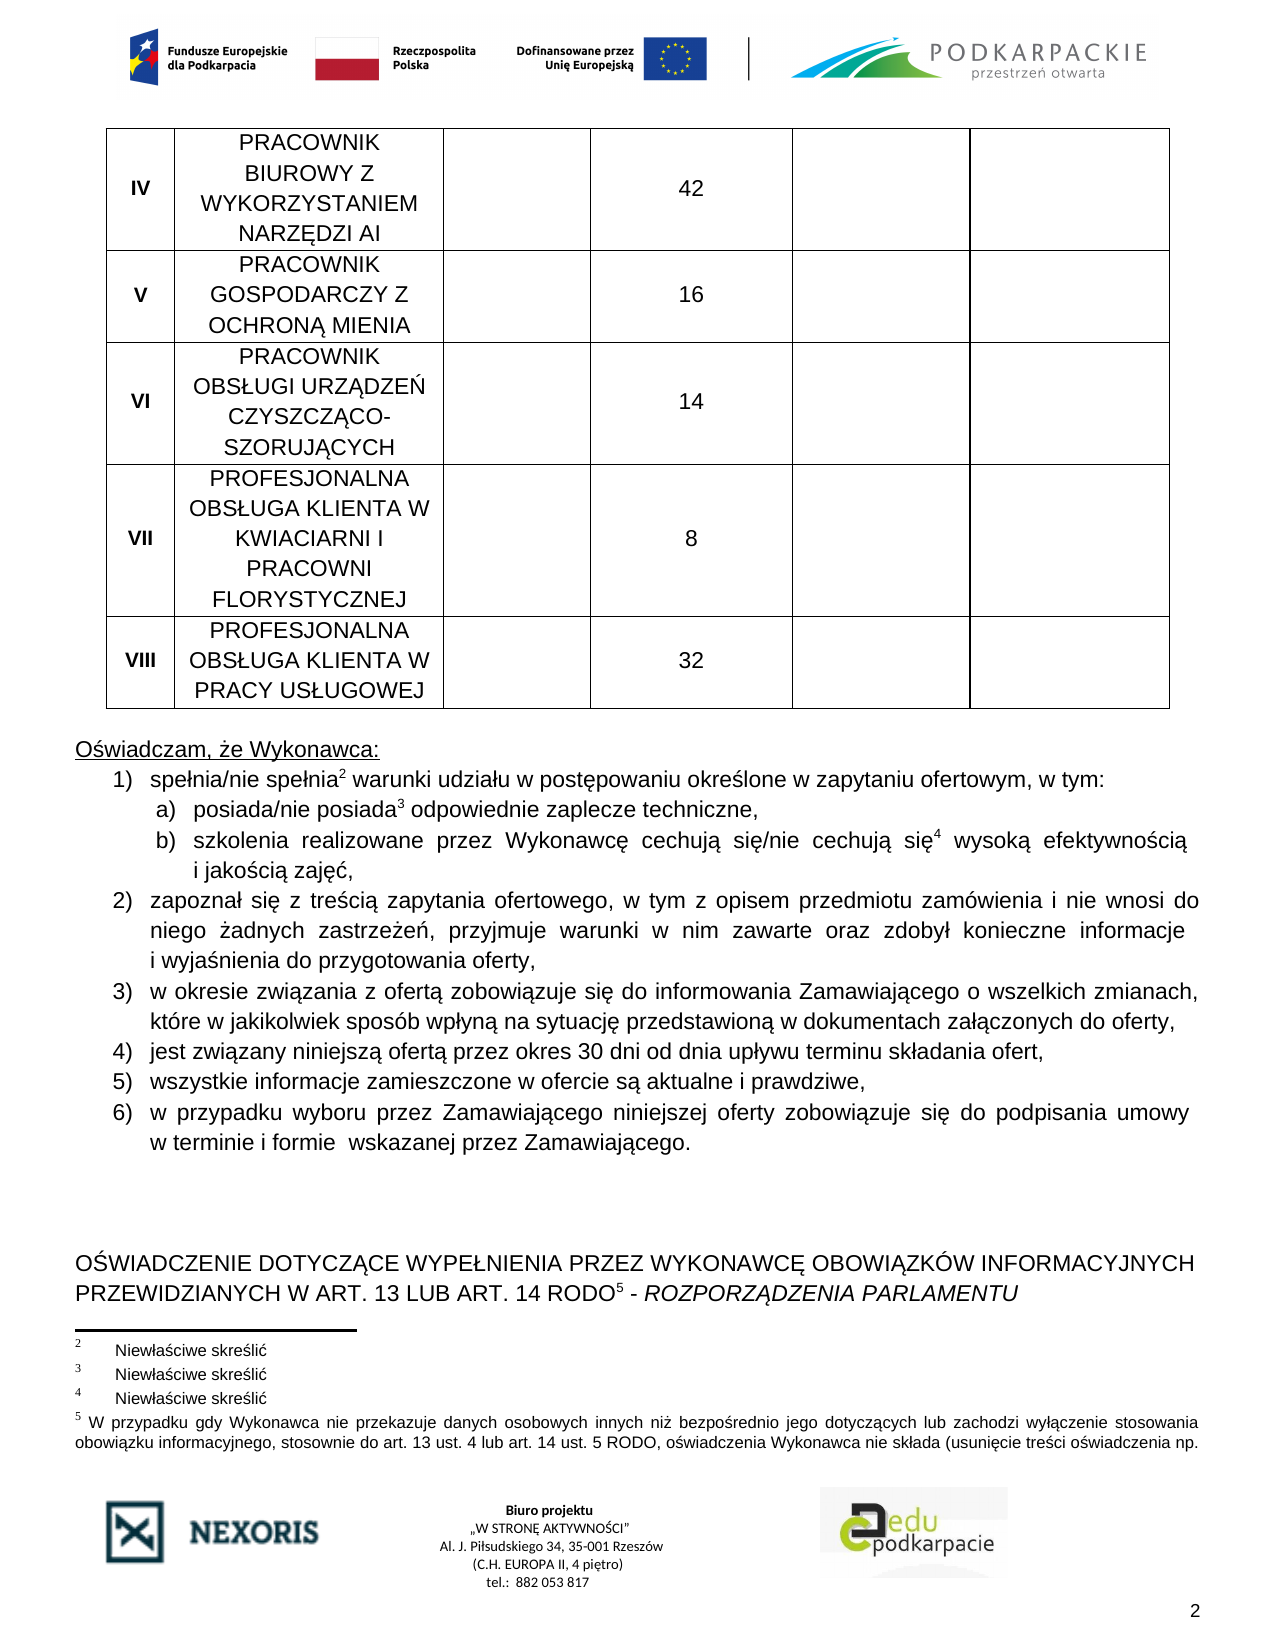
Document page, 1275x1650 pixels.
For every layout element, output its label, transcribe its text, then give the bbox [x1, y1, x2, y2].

table_cell PRACOWNIK OBSŁUGI URZĄDZEŃ CZYSZCZĄCO-SZORUJĄCYCH [175, 343, 443, 464]
table_cell [971, 343, 1169, 464]
table_cell 32 [591, 617, 792, 707]
table_cell [971, 465, 1169, 616]
list w okresie związania z ofertą zobowiązuje się do informowania Zamawiającego o wszelkich zmianach, które w jakikolwiek sposób wpłyną na sytuację przedstawioną w dokumentach załączonych do oferty, [112, 978, 1200, 1034]
table_cell 42 [591, 129, 792, 250]
list zapoznał się z treścią zapytania ofertowego, w tym z opisem przedmiotu zamówienia i nie wnosi do niego żadnych zastrzeżeń, przyjmuje warunki w nim zawarte oraz zdobył konieczne informacje i wyjaśnienia do przygotowania oferty, [112, 887, 1200, 974]
table_cell 14 [591, 343, 792, 464]
table_cell VII [107, 465, 174, 616]
picture [116, 14, 1159, 100]
list posiada/nie posiada odpowiednie zaplecze techniczne, [156, 796, 1200, 823]
list spełnia/nie spełnia warunki udziału w postępowaniu określone w zapytaniu ofertowym, w tym: [112, 766, 1200, 792]
table_cell [793, 617, 969, 707]
text Oświadczam, że Wykonawca: [75, 736, 1200, 762]
table_cell PROFESJONALNA OBSŁUGA KLIENTA W PRACY USŁUGOWEJ [175, 617, 443, 707]
table_cell [793, 129, 969, 250]
list szkolenia realizowane przez Wykonawcę cechują się/nie cechują się wysoką efektywnością i jakością zajęć, [156, 827, 1200, 883]
table_cell 8 [591, 465, 792, 616]
table_cell 16 [591, 251, 792, 342]
table_cell [444, 129, 590, 250]
table_cell [793, 343, 969, 464]
table_cell [971, 617, 1169, 707]
table_cell [793, 251, 969, 342]
table_cell V [107, 251, 174, 342]
picture [105, 1499, 337, 1567]
table_cell [793, 465, 969, 616]
picture [820, 1487, 1008, 1578]
table_cell VIII [107, 617, 174, 707]
table_cell PRACOWNIK GOSPODARCZY Z OCHRONĄ MIENIA [175, 251, 443, 342]
table_cell PRACOWNIK BIUROWY Z WYKORZYSTANIEM NARZĘDZI AI [175, 129, 443, 250]
table_cell [444, 465, 590, 616]
list w przypadku wyboru przez Zamawiającego niniejszej oferty zobowiązuje się do podpisania umowy w terminie i formie wskazanej przez Zamawiającego. [112, 1098, 1200, 1155]
table_cell [971, 251, 1169, 342]
table_cell [444, 617, 590, 707]
table_cell IV [107, 129, 174, 250]
table_cell [971, 129, 1169, 250]
table_cell PROFESJONALNA OBSŁUGA KLIENTA W KWIACIARNI I PRACOWNI FLORYSTYCZNEJ [175, 465, 443, 616]
list wszystkie informacje zamieszczone w ofercie są aktualne i prawdziwe, [112, 1068, 1200, 1094]
table_cell [444, 251, 590, 342]
table_cell [444, 343, 590, 464]
table_cell VI [107, 343, 174, 464]
list jest związany niniejszą ofertą przez okres 30 dni od dnia upływu terminu składania ofert, [112, 1038, 1200, 1064]
